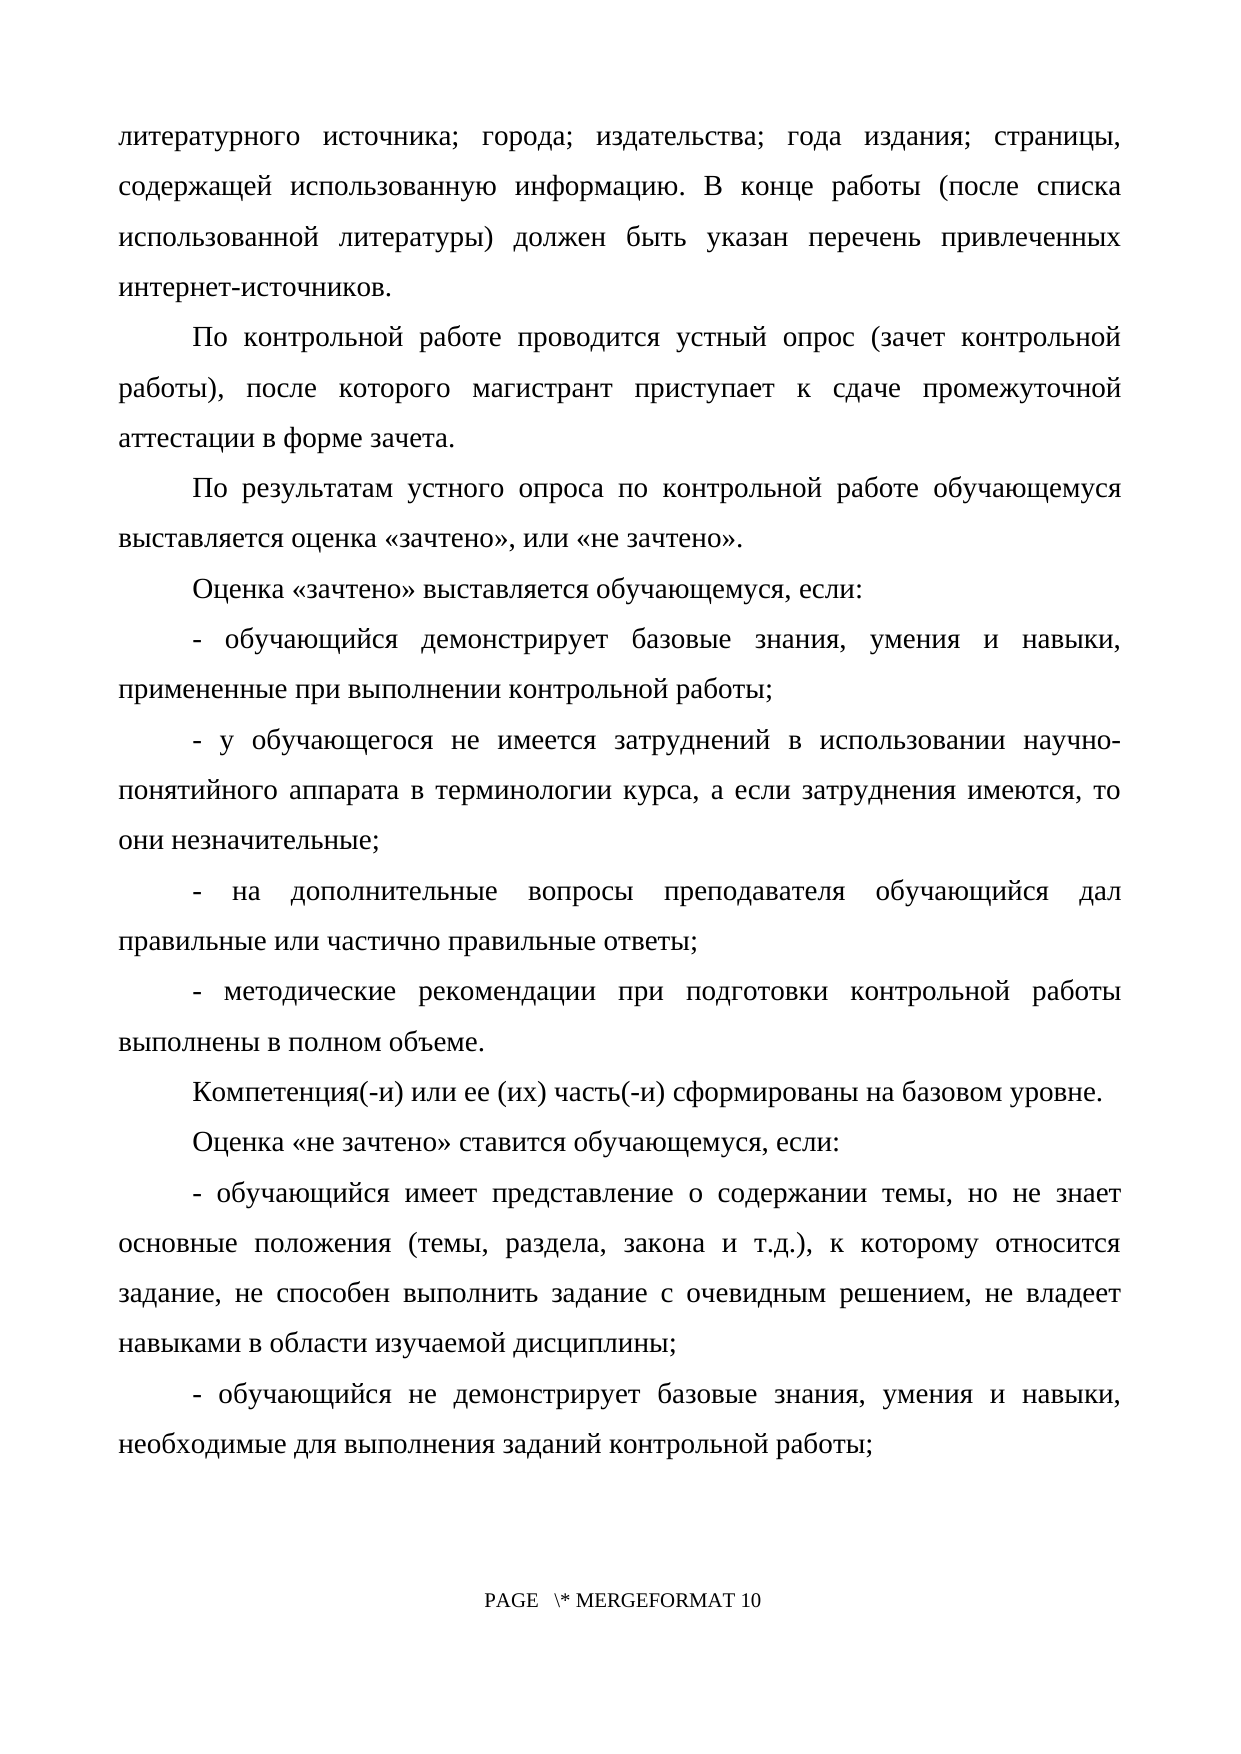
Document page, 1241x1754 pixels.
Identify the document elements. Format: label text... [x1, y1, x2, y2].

text Компетенция(-и) или ее (их) часть(-и) сформированы на базовом уровне. [118, 1074, 1122, 1108]
text - методические рекомендации при подготовки контрольной работы выполнены в полном объеме. [118, 973, 1122, 1057]
text Оценка «не зачтено» ставится обучающемуся, если: [118, 1124, 1122, 1158]
text - обучающийся демонстрирует базовые знания, умения и навыки, примененные при выполнении контрольной работы; [118, 621, 1122, 705]
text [118, 118, 1122, 303]
text Оценка «зачтено» выставляется обучающемуся, если: [118, 571, 1122, 604]
text - обучающийся не демонстрирует базовые знания, умения и навыки, необходимые для выполнения заданий контрольной работы; [118, 1376, 1122, 1460]
text По результатам устного опроса по контрольной работе обучающемуся выставляется оценка «зачтено», или «не зачтено». [118, 470, 1122, 554]
text - обучающийся имеет представление о содержании темы, но не знает основные положения (темы, раздела, закона и т.д.), к которому относится задание, не способен выполнить задание с очевидным решением, не владеет навыками в области изучаемой дисциплины; [118, 1175, 1122, 1359]
text - у обучающегося не имеется затруднений в использовании научно-понятийного аппарата в терминологии курса, а если затруднения имеются, то они незначительные; [118, 722, 1122, 856]
text По контрольной работе проводится устный опрос (зачет контрольной работы), после которого магистрант приступает к сдаче промежуточной аттестации в форме зачета. [118, 319, 1122, 453]
text - на дополнительные вопросы преподавателя обучающийся дал правильные или частично правильные ответы; [118, 873, 1122, 957]
